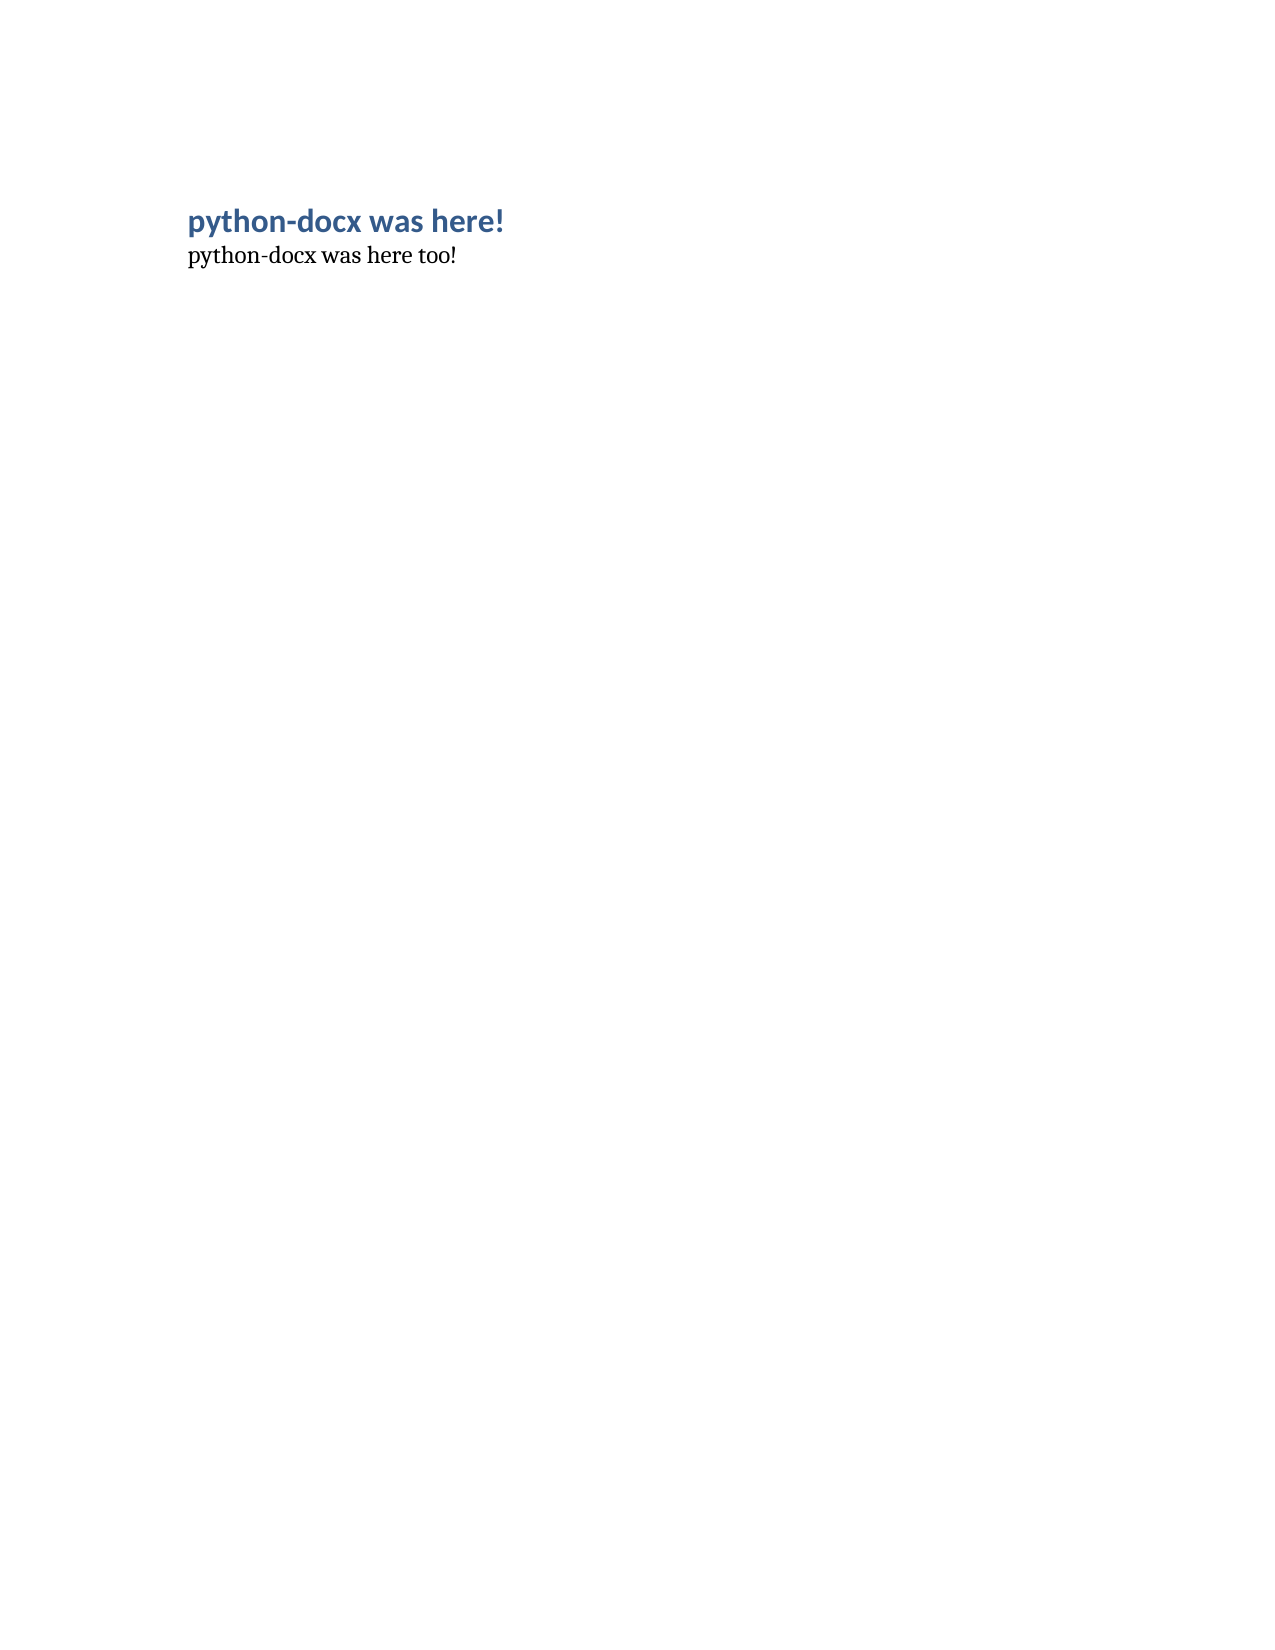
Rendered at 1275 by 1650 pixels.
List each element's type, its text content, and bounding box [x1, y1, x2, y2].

text python-docx was here too! [187, 241, 1087, 269]
subtitle python-docx was here! [187, 200, 1087, 241]
